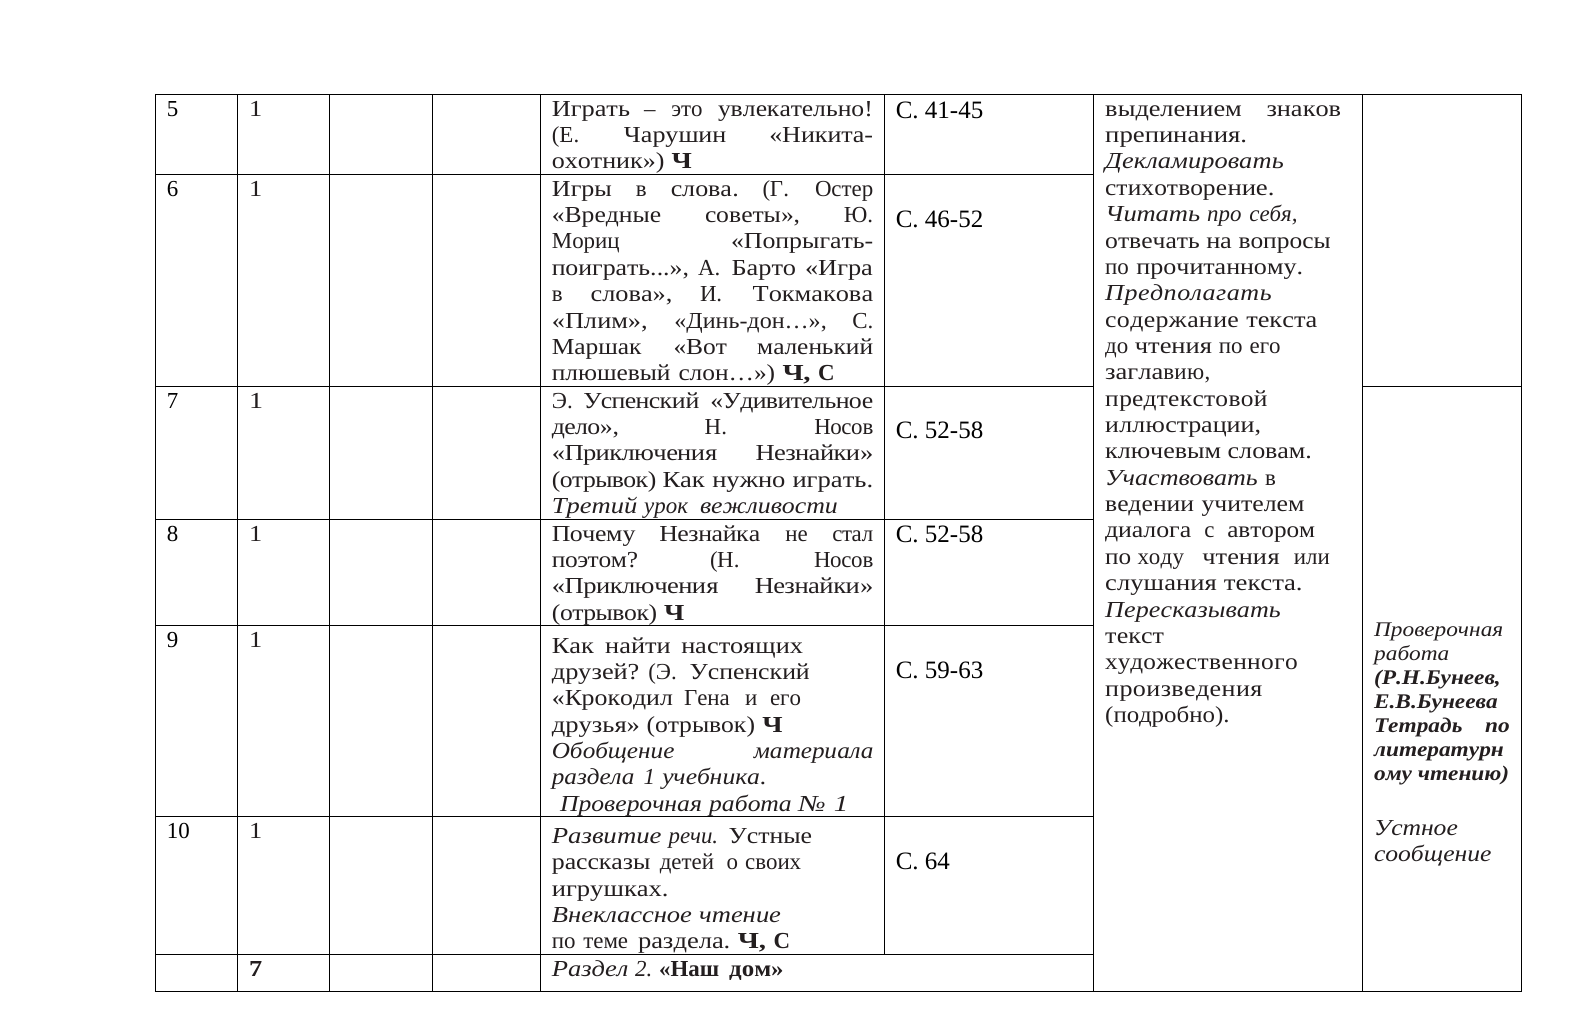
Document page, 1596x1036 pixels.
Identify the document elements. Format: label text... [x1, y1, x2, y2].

table_cell 7 [156, 387, 237, 518]
table_cell [433, 817, 540, 954]
table_cell Проверочная работа (Р.Н.Бунеев, Е.В.Бунеева Тетрадь по литературному чтению) Устное сообщение Для заучивания наизусть рекомендуется одно из 2–3 стихотворений по выбору ребёнка, а также небольшие (от 3–4 до 7–8 предл.) отрывки прозы по выбору учителя. Конкурс чтецов Проверочная работа [1363, 387, 1521, 991]
table_cell С. 64 [885, 817, 1093, 954]
table_cell Развитие речи. Устные рассказы детей о своих игрушках. Внеклассное чтение по теме раздела. Ч, С [541, 817, 884, 954]
table_cell [330, 95, 432, 174]
table_cell 1 [238, 520, 329, 625]
table_cell С. 46-52 [885, 175, 1093, 386]
table_cell [330, 817, 432, 954]
table_cell [433, 175, 540, 386]
table_cell С. 41-45 [885, 95, 1093, 174]
table_cell Раздел 2. «Наш дом» [541, 955, 1093, 991]
table_cell [433, 387, 540, 518]
table_cell Э. Успенский «Удивительное дело», Н. Носов «Приключения Незнайки» (отрывок) Как нужно играть. Третий урок вежливости [541, 387, 884, 518]
table_cell [330, 626, 432, 816]
table_cell 1 [238, 817, 329, 954]
table_cell 8 [156, 520, 237, 625]
table_cell Почему Незнайка не стал поэтом? (Н. Носов «Приключения Незнайки» (отрывок) Ч [541, 520, 884, 625]
table_cell [330, 387, 432, 518]
table_cell 10 [156, 817, 237, 954]
table_cell С. 52-58 [885, 387, 1093, 518]
table_cell С. 52-58 [885, 520, 1093, 625]
table_cell 1 [238, 387, 329, 518]
table_cell 1 [238, 95, 329, 174]
table_cell 9 [156, 626, 237, 816]
table_cell 7 [238, 955, 329, 991]
table_cell [433, 95, 540, 174]
table_cell [156, 955, 237, 991]
table_cell [433, 520, 540, 625]
table_cell 1 [238, 626, 329, 816]
table_cell [330, 520, 432, 625]
table_cell [330, 175, 432, 386]
table_cell [433, 626, 540, 816]
table_cell Как найти настоящих друзей? (Э. Успенский «Крокодил Гена и его друзья» (отрывок) Ч Обобщение материала раздела 1 учебника. Проверочная работа № 1 [541, 626, 884, 816]
table_cell Играть – это увлекательно! (Е. Чарушин «Никита-охотник») Ч [541, 95, 884, 174]
table_cell Игры в слова. (Г. Остер «Вредные советы», Ю. Мориц «Попрыгать-поиграть...», А. Барто «Игра в слова», И. Токмакова «Плим», «Динь-дон…», С. Маршак «Вот маленький плюшевый слон…») Ч, С [541, 175, 884, 386]
table_cell 1 [238, 175, 329, 386]
table_cell 5 [156, 95, 237, 174]
table_cell С. 59-63 [885, 626, 1093, 816]
table_cell [330, 955, 432, 991]
table_cell 6 [156, 175, 237, 386]
table_cell [433, 955, 540, 991]
